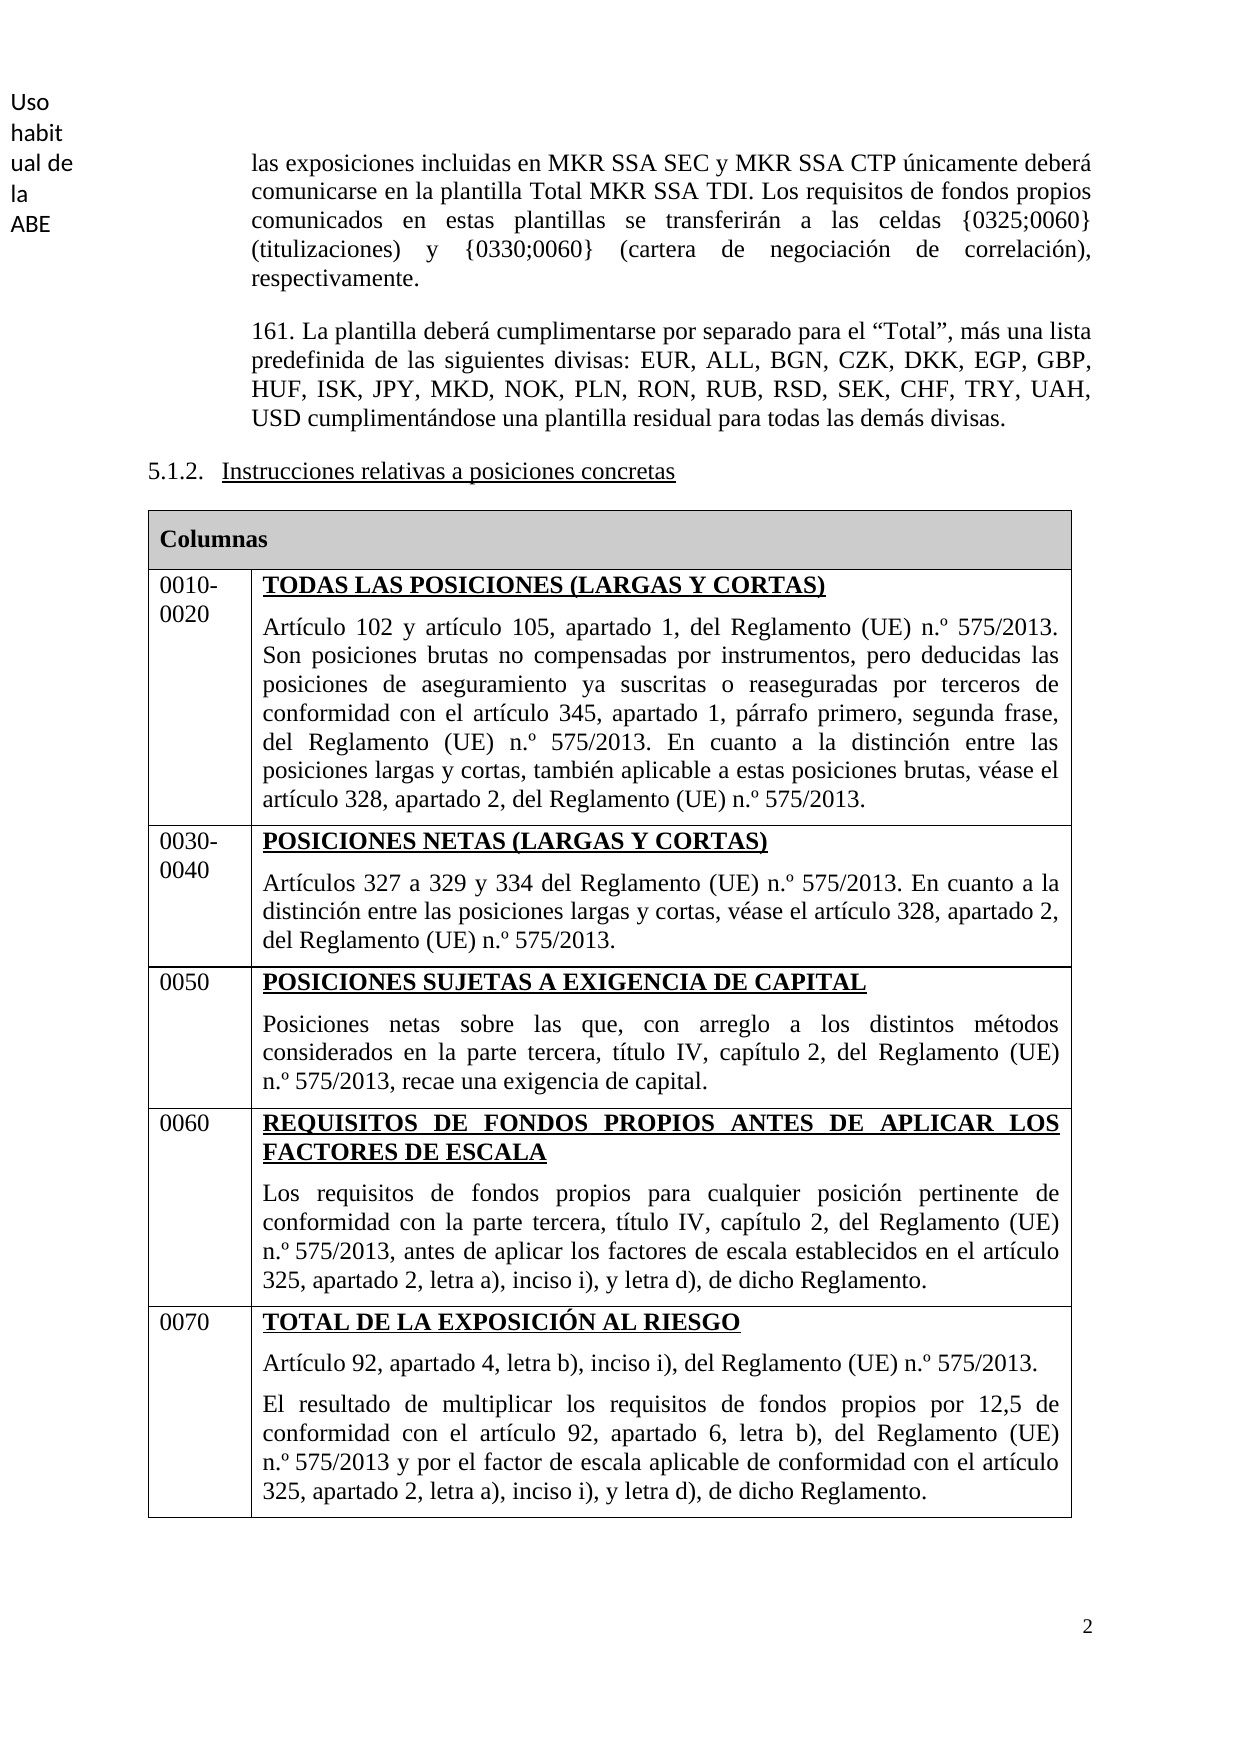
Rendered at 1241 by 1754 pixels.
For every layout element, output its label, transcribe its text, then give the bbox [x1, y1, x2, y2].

table_cell 0030-0040 [149, 826, 251, 966]
table_cell 0070 [149, 1307, 251, 1517]
table_cell REQUISITOS DE FONDOS PROPIOS ANTES DE APLICAR LOS FACTORES DE ESCALA Los requisitos de fondos propios para cualquier posición pertinente de conformidad con la parte tercera, título IV, capítulo 2, del Reglamento (UE) n.º 575/2013, antes de aplicar los factores de escala establecidos en el artículo 325, apartado 2, letra a), inciso i), y letra d), de dicho Reglamento. [252, 1109, 1071, 1306]
table_cell 0050 [149, 968, 251, 1107]
table_cell TODAS LAS POSICIONES (LARGAS Y CORTAS) Artículo 102 y artículo 105, apartado 1, del Reglamento (UE) n.º 575/2013. Son posiciones brutas no compensadas por instrumentos, pero deducidas las posiciones de aseguramiento ya suscritas o reaseguradas por terceros de conformidad con el artículo 345, apartado 1, párrafo primero, segunda frase, del Reglamento (UE) n.º 575/2013. En cuanto a la distinción entre las posiciones largas y cortas, también aplicable a estas posiciones brutas, véase el artículo 328, apartado 2, del Reglamento (UE) n.º 575/2013. [252, 570, 1071, 825]
table_cell POSICIONES NETAS (LARGAS Y CORTAS) Artículos 327 a 329 y 334 del Reglamento (UE) n.º 575/2013. En cuanto a la distinción entre las posiciones largas y cortas, véase el artículo 328, apartado 2, del Reglamento (UE) n.º 575/2013. [252, 826, 1071, 966]
table_cell 0060 [149, 1109, 251, 1306]
table_cell TOTAL DE LA EXPOSICIÓN AL RIESGO Artículo 92, apartado 4, letra b), inciso i), del Reglamento (UE) n.º 575/2013. El resultado de multiplicar los requisitos de fondos propios por 12,5 de conformidad con el artículo 92, apartado 6, letra b), del Reglamento (UE) n.º 575/2013 y por el factor de escala aplicable de conformidad con el artículo 325, apartado 2, letra a), inciso i), y letra d), de dicho Reglamento. [252, 1307, 1071, 1517]
table_header Columnas [149, 511, 1071, 569]
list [251, 148, 1093, 291]
table_cell POSICIONES SUJETAS A EXIGENCIA DE CAPITAL Posiciones netas sobre las que, con arreglo a los distintos métodos considerados en la parte tercera, título IV, capítulo 2, del Reglamento (UE) n.º 575/2013, recae una exigencia de capital. [252, 968, 1071, 1107]
table_cell 0010-0020 [149, 570, 251, 825]
list 5.1.2. Instrucciones relativas a posiciones concretas [148, 456, 1093, 485]
